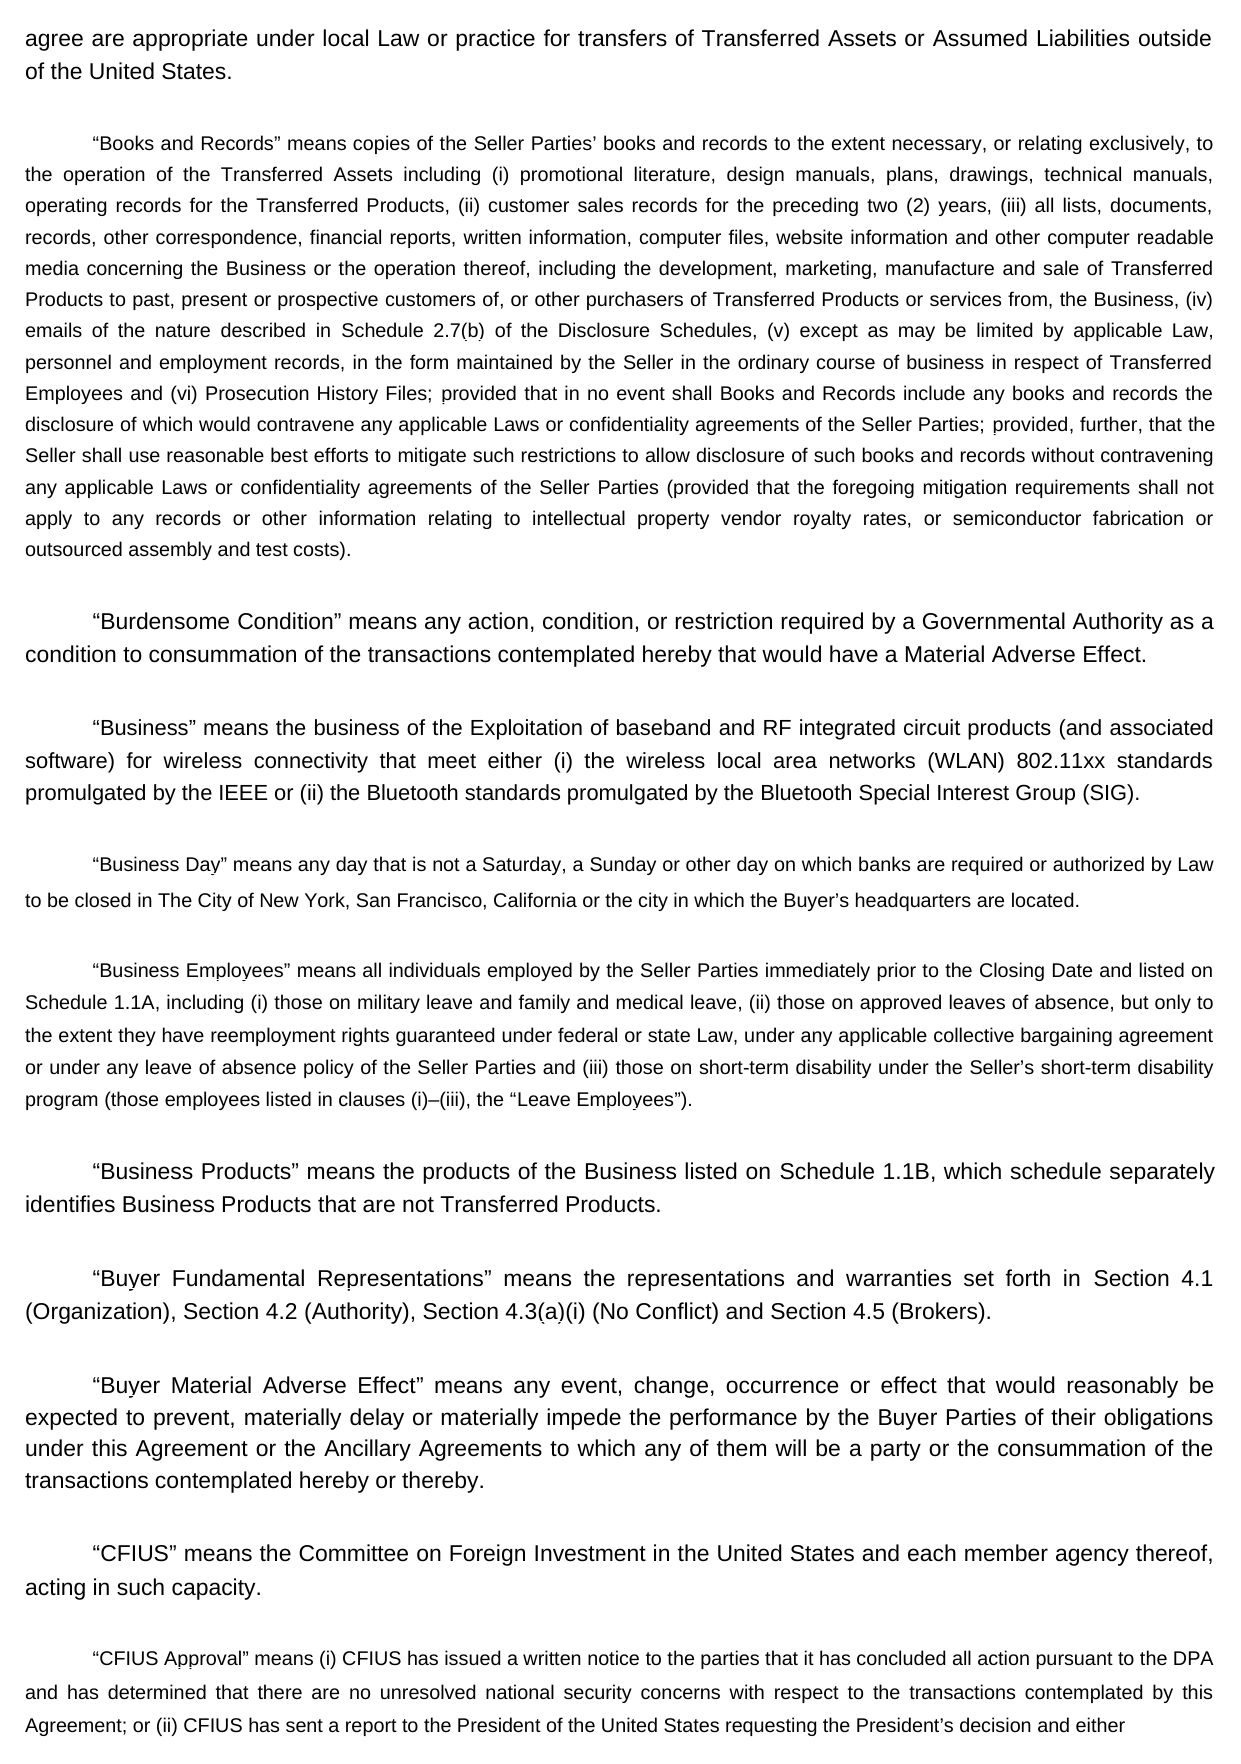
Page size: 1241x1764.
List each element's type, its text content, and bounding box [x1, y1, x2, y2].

text “CFIUS Approval” means (i) CFIUS has issued a written notice to the parties that it has concluded all action pursuant to the DPA and has determined that there are no unresolved national security concerns with respect to the transactions contemplated by this Agreement; or (ii) CFIUS has sent a report to the President of the United States requesting the President’s decision and either [25, 1647, 1215, 1737]
text “Burdensome Condition” means any action, condition, or restriction required by a Governmental Authority as a condition to consummation of the transactions contemplated hereby that would have a Material Adverse Effect. [25, 608, 1215, 668]
text “Buyer Material Adverse Effect” means any event, change, occurrence or effect that would reasonably be expected to prevent, materially delay or materially impede the performance by the Buyer Parties of their obligations under this Agreement or the Ancillary Agreements to which any of them will be a party or the consummation of the transactions contemplated hereby or thereby. [25, 1372, 1215, 1493]
text “Business” means the business of the Exploitation of baseband and RF integrated circuit products (and associated software) for wireless connectivity that meet either (i) the wireless local area networks (WLAN) 802.11xx standards promulgated by the IEEE or (ii) the Bluetooth standards promulgated by the Bluetooth Special Interest Group (SIG). [25, 715, 1215, 805]
text agree are appropriate under local Law or practice for transfers of Transferred Assets or Assumed Liabilities outside of the United States. [25, 25, 1213, 84]
text “Books and Records” means copies of the Seller Parties’ books and records to the extent necessary, or relating exclusively, to the operation of the Transferred Assets including (i) promotional literature, design manuals, plans, drawings, technical manuals, operating records for the Transferred Products, (ii) customer sales records for the preceding two (2) years, (iii) all lists, documents, records, other correspondence, financial reports, written information, computer files, website information and other computer readable media concerning the Business or the operation thereof, including the development, marketing, manufacture and sale of Transferred Products to past, present or prospective customers of, or other purchasers of Transferred Products or services from, the Business, (iv) emails of the nature described in Schedule 2.7(b) of the Disclosure Schedules, (v) except as may be limited by applicable Law, personnel and employment records, in the form maintained by the Seller in the ordinary course of business in respect of Transferred Employees and (vi) Prosecution History Files; provided that in no event shall Books and Records include any books and records the disclosure of which would contravene any applicable Laws or confidentiality agreements of the Seller Parties; provided, further, that the Seller shall use reasonable best efforts to mitigate such restrictions to allow disclosure of such books and records without contravening any applicable Laws or confidentiality agreements of the Seller Parties (provided that the foregoing mitigation requirements shall not apply to any records or other information relating to intellectual property vendor royalty rates, or semiconductor fabrication or outsourced assembly and test costs). [25, 132, 1215, 561]
text “Business Day” means any day that is not a Saturday, a Sunday or other day on which banks are required or authorized by Law to be closed in The City of New York, San Francisco, California or the city in which the Buyer’s headquarters are located. [25, 853, 1215, 912]
text “Business Products” means the products of the Business listed on Schedule 1.1B, which schedule separately identifies Business Products that are not Transferred Products. [25, 1158, 1215, 1218]
text “Business Employees” means all individuals employed by the Seller Parties immediately prior to the Closing Date and listed on Schedule 1.1A, including (i) those on military leave and family and medical leave, (ii) those on approved leaves of absence, but only to the extent they have reemployment rights guaranteed under federal or state Law, under any applicable collective bargaining agreement or under any leave of absence policy of the Seller Parties and (iii) those on short-term disability under the Seller’s short-term disability program (those employees listed in clauses (i)–(iii), the “Leave Employees”). [25, 959, 1215, 1111]
text “Buyer Fundamental Representations” means the representations and warranties set forth in Section 4.1 (Organization), Section 4.2 (Authority), Section 4.3(a)(i) (No Conflict) and Section 4.5 (Brokers). [25, 1265, 1213, 1324]
text “CFIUS” means the Committee on Foreign Investment in the United States and each member agency thereof, acting in such capacity. [25, 1540, 1215, 1600]
